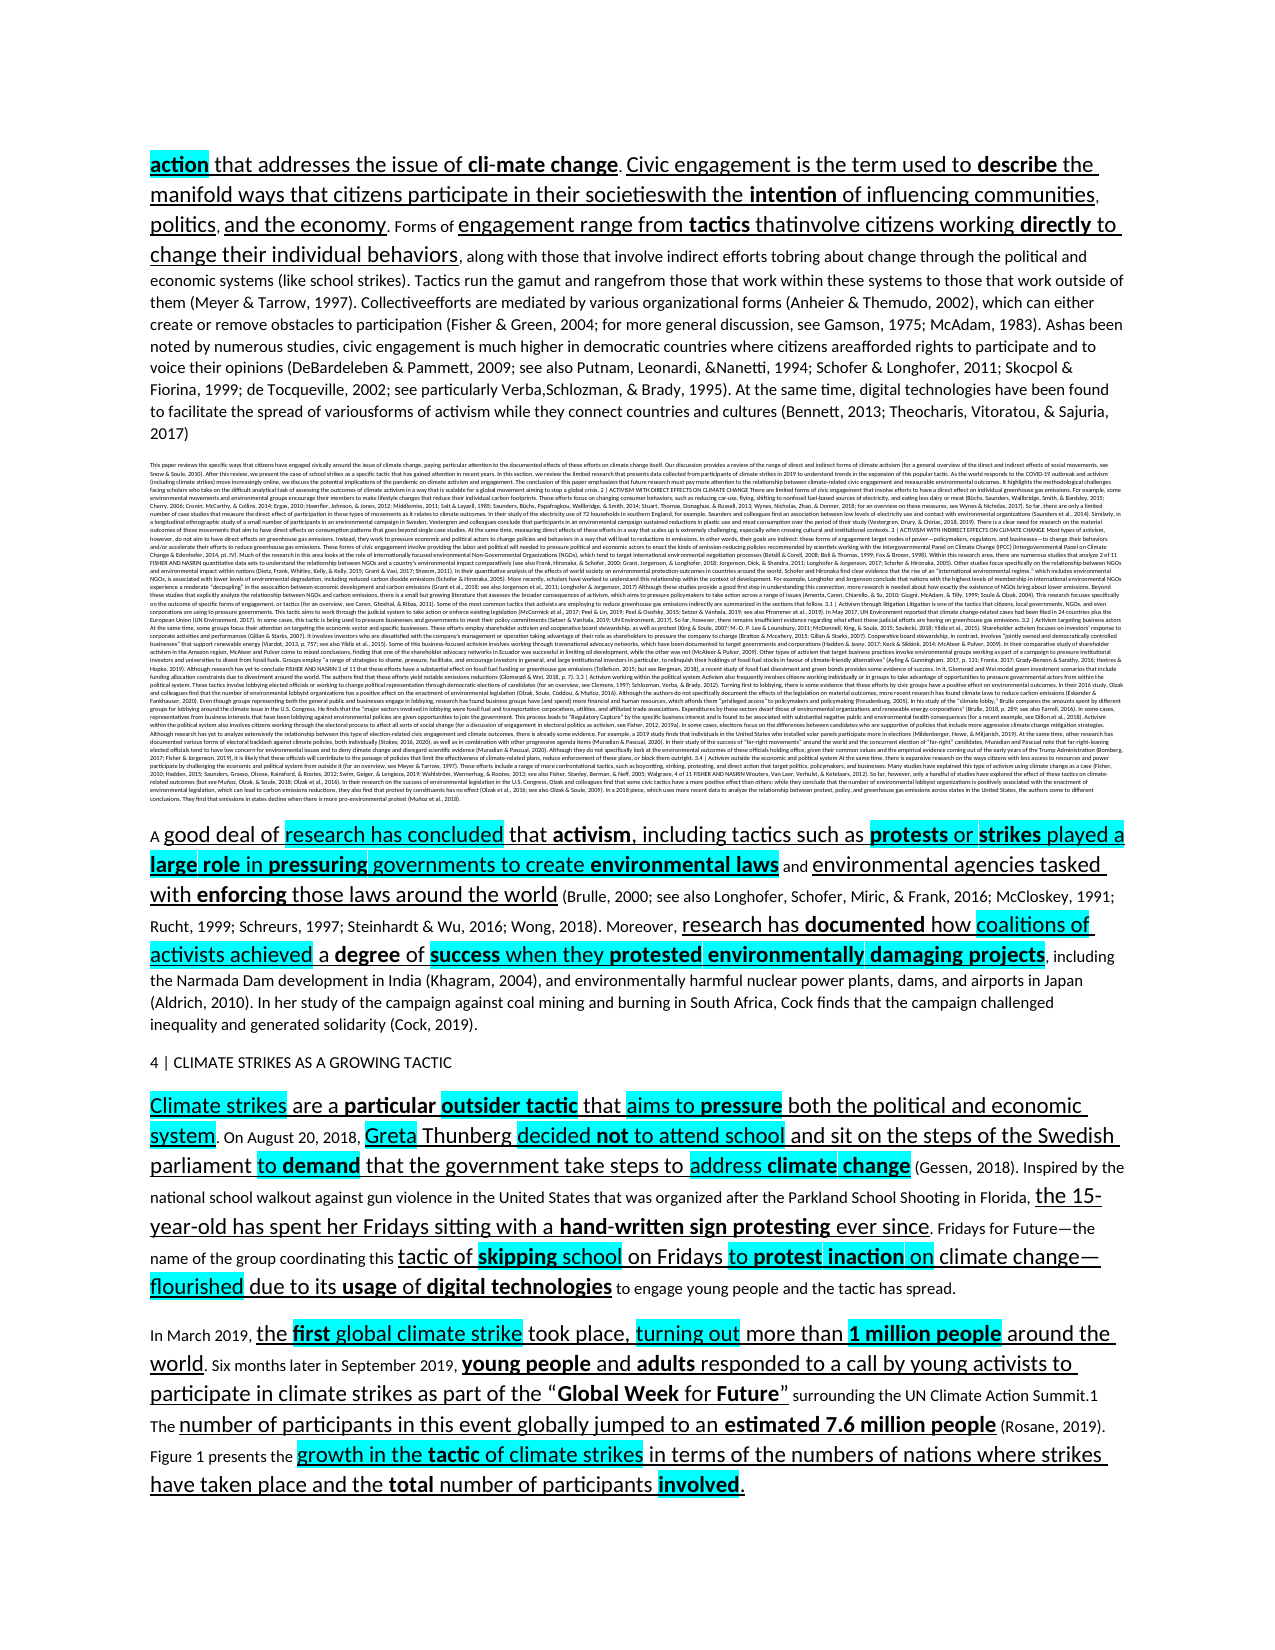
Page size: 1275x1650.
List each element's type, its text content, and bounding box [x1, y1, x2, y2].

text A good deal of research has concluded that activism, including tactics such as protests or strikes played a large role in pressuring governments to create environmental laws and environmental agencies tasked with enforcing those laws around the world (Brulle, 2000; see also Longhofer, Schofer, Miric, & Frank, 2016; McCloskey, 1991; Rucht, 1999; Schreurs, 1997; Steinhardt & Wu, 2016; Wong, 2018). Moreover, research has documented how coalitions of activists achieved a degree of success when they protested environmentally damaging projects, including the Narmada Dam development in India (Khagram, 2004), and environmentally harmful nuclear power plants, dams, and airports in Japan (Aldrich, 2010). In her study of the campaign against coal mining and burning in South Africa, Cock finds that the campaign challenged inequality and generated solidarity (Cock, 2019). [150, 820, 1125, 1034]
text Climate strikes are a particular outsider tactic that aims to pressure both the political and economic system. On August 20, 2018, Greta Thunberg decided not to attend school and sit on the steps of the Swedish parliament to demand that the government take steps to address climate change (Gessen, 2018). Inspired by the national school walkout against gun violence in the United States that was organized after the Parkland School Shooting in Florida, the 15-year-old has spent her Fridays sitting with a hand-written sign protesting ever since. Fridays for Future—the name of the group coordinating this tactic of skipping school on Fridays to protest inaction on climate change—flourished due to its usage of digital technologies to engage young people and the tactic has spread. [150, 1091, 1125, 1300]
text In March 2019, the first global climate strike took place, turning out more than 1 million people around the world. Six months later in September 2019, young people and adults responded to a call by young activists to participate in climate strikes as part of the “Global Week for Future” surrounding the UN Climate Action Summit.1 The number of participants in this event globally jumped to an estimated 7.6 million people (Rosane, 2019). Figure 1 presents the growth in the tactic of climate strikes in terms of the numbers of nations where strikes have taken place and the total number of participants involved. [150, 1319, 1125, 1498]
text 4 | CLIMATE STRIKES AS A GROWING TACTIC [150, 1052, 1125, 1073]
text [150, 150, 1125, 444]
